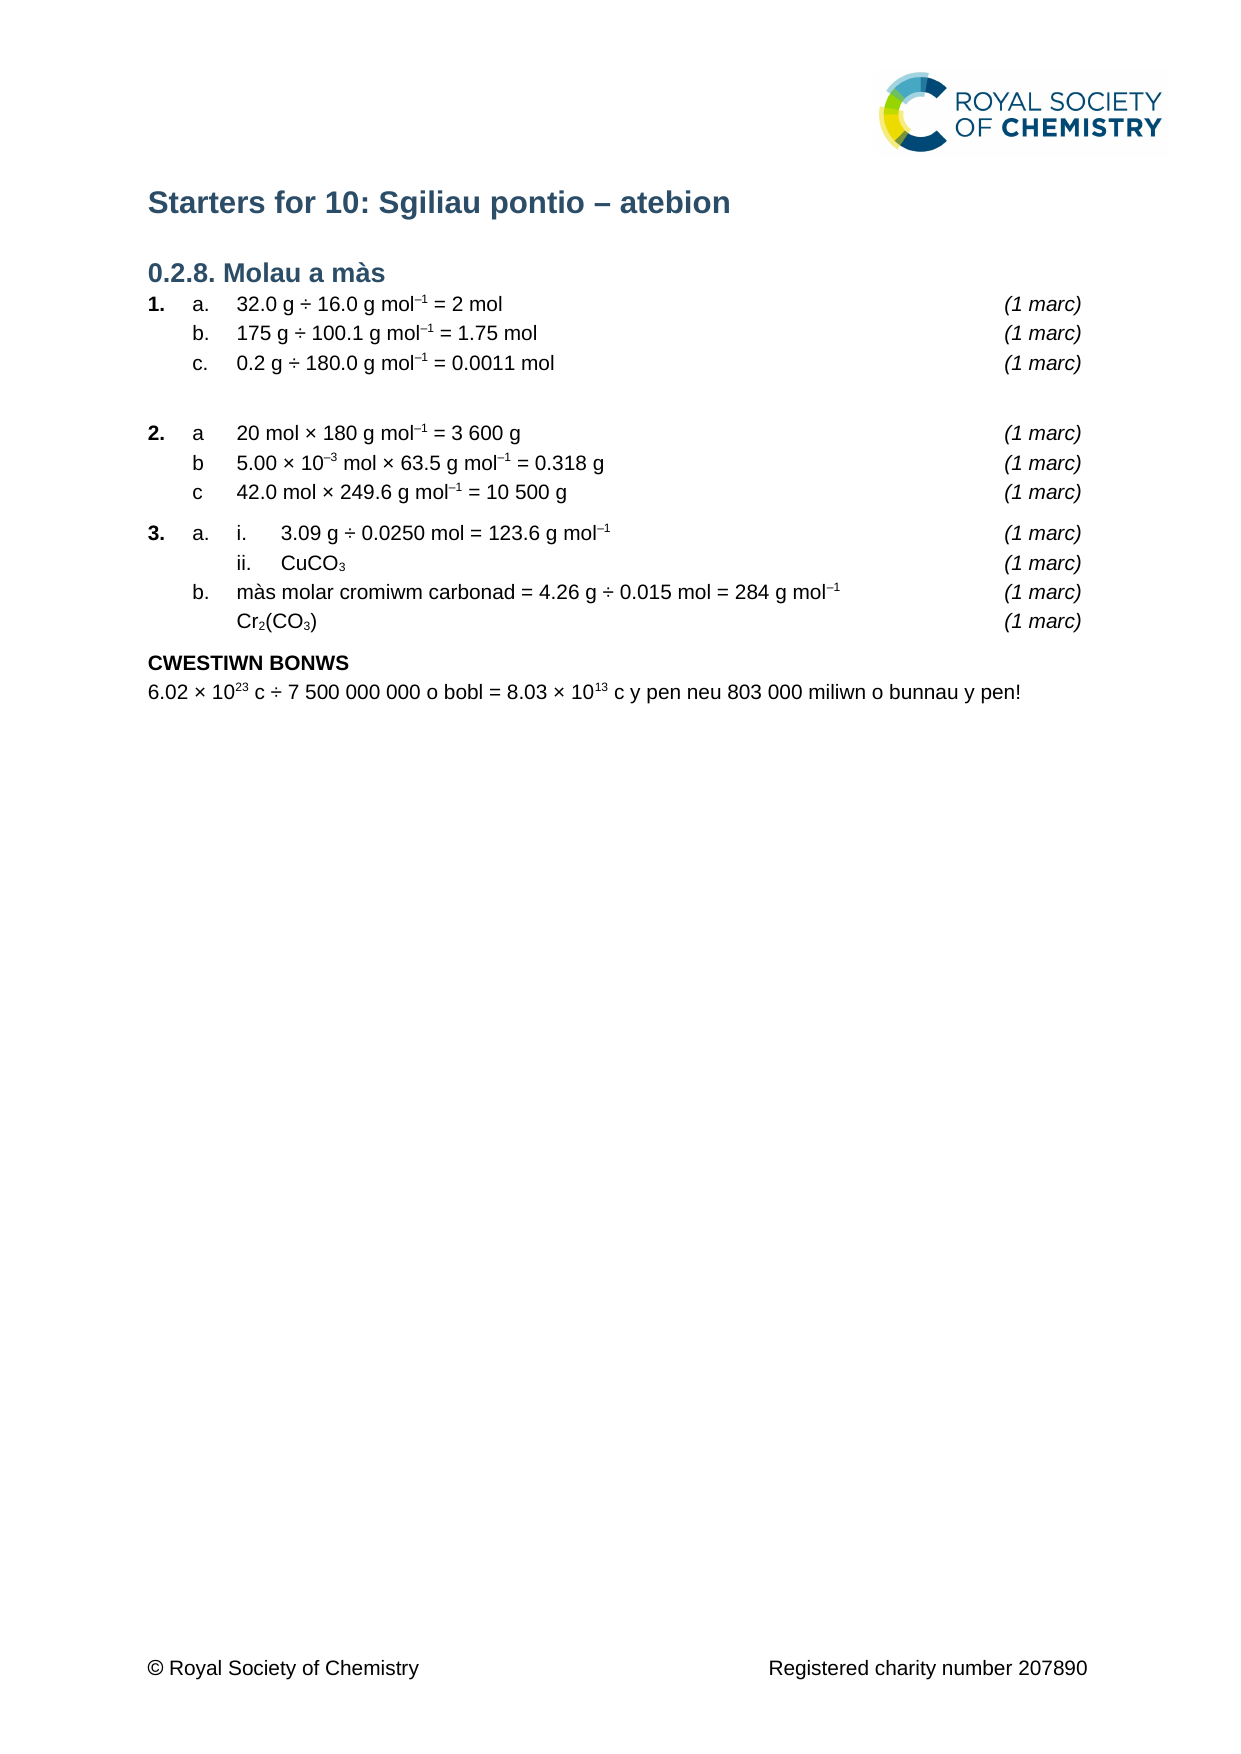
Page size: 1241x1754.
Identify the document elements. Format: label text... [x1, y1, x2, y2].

text c 42.0 mol × 249.6 g mol–1 = 10 500 g (1 marc) [148, 476, 1092, 505]
text b 5.00 × 10–3 mol × 63.5 g mol–1 = 0.318 g (1 marc) [148, 447, 1092, 476]
text 2. a 20 mol × 180 g mol–1 = 3 600 g (1 marc) [148, 417, 1092, 447]
subtitle Starters for 10: Sgiliau pontio – atebion [148, 184, 1092, 219]
text ii. CuCO3 (1 marc) [148, 547, 1092, 576]
text c. 0.2 g ÷ 180.0 g mol–1 = 0.0011 mol (1 marc) [148, 347, 1092, 376]
text CWESTIWN BONWS [148, 647, 1092, 676]
picture [874, 70, 1170, 158]
subtitle 0.2.8. Molau a màs [148, 257, 1092, 288]
text 1. a. 32.0 g ÷ 16.0 g mol–1 = 2 mol (1 marc) [148, 288, 1092, 317]
text 3. a. i. 3.09 g ÷ 0.0250 mol = 123.6 g mol–1 (1 marc) [148, 517, 1092, 547]
text Cr2(CO3) (1 marc) [148, 605, 1092, 634]
text 6.02 × 1023 c ÷ 7 500 000 000 o bobl = 8.03 × 1013 c y pen neu 803 000 miliwn o bunnau y pen! [148, 676, 1092, 705]
text b. màs molar cromiwm carbonad = 4.26 g ÷ 0.015 mol = 284 g mol–1 (1 marc) [148, 576, 1092, 605]
text b. 175 g ÷ 100.1 g mol–1 = 1.75 mol (1 marc) [148, 317, 1092, 347]
